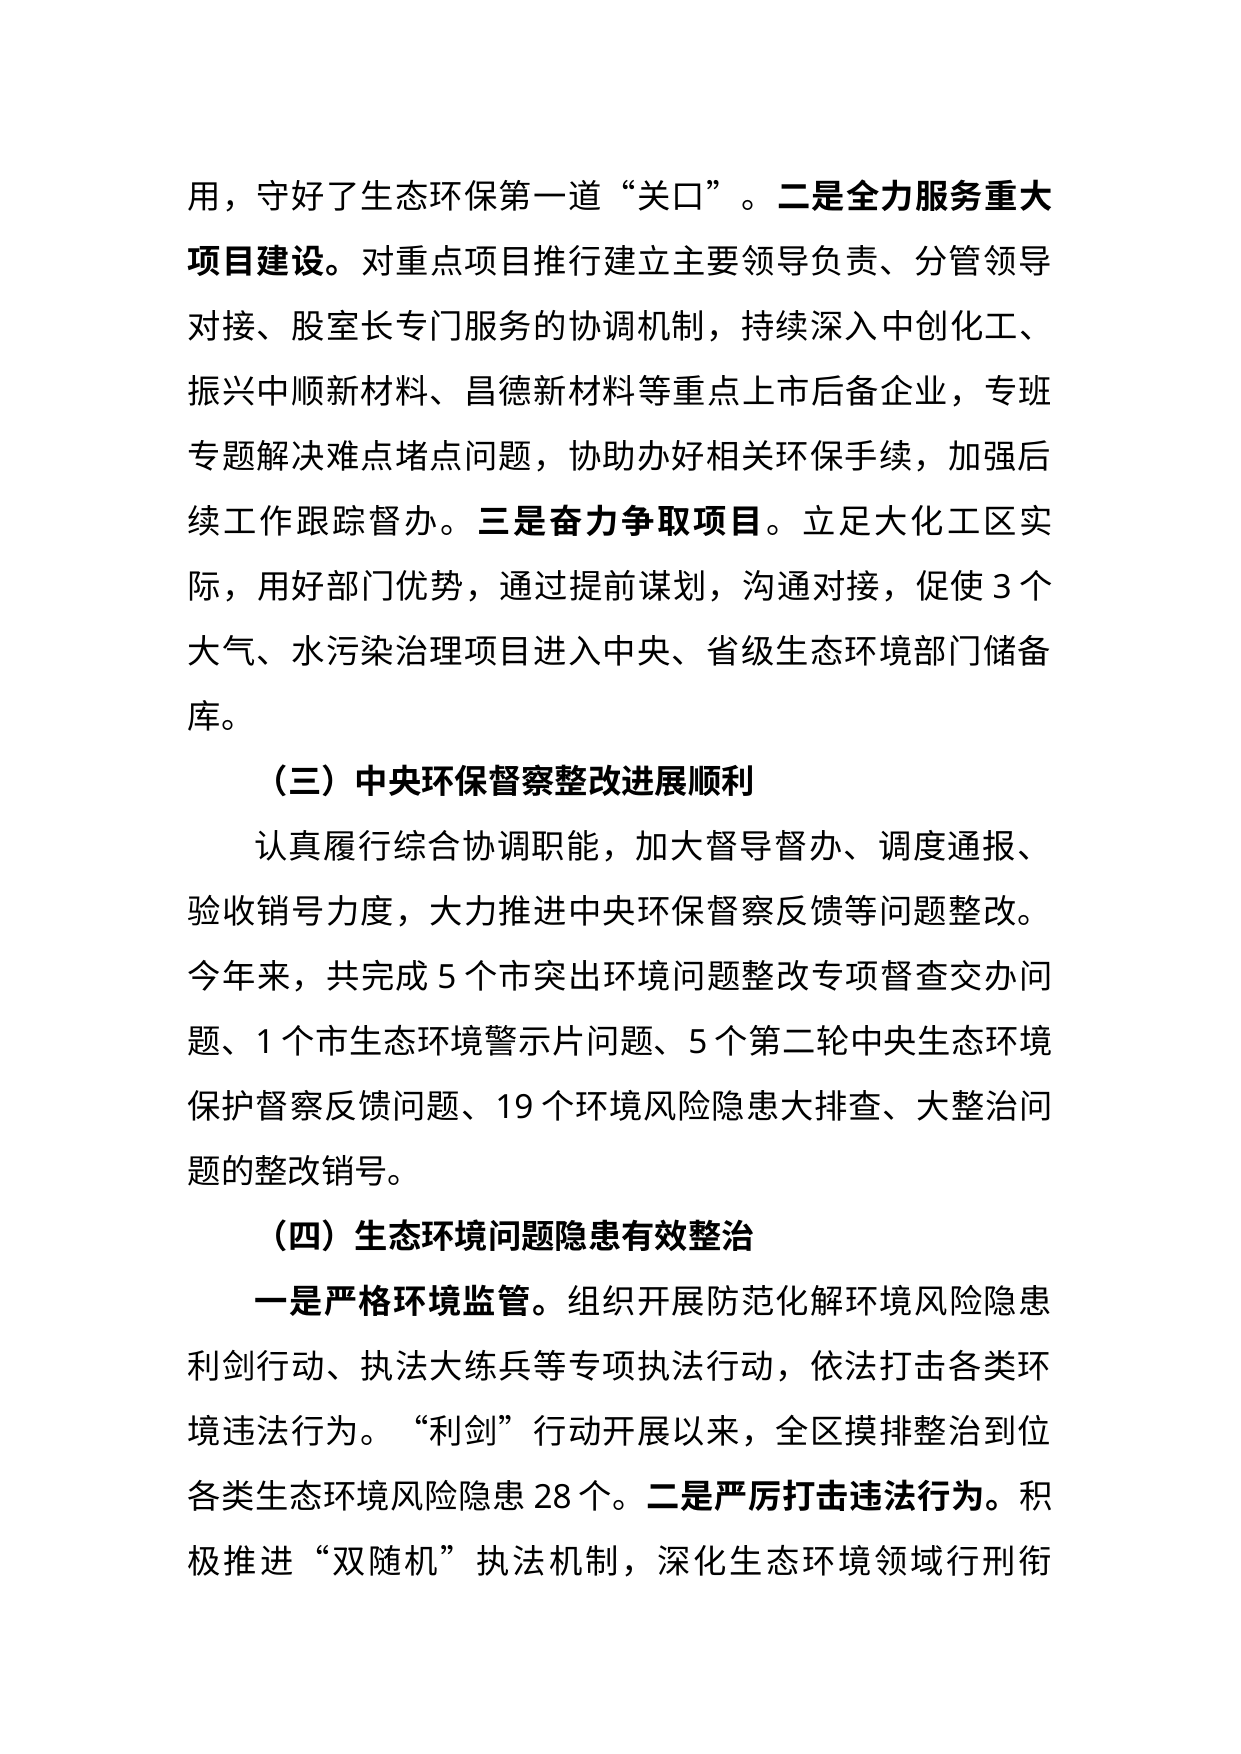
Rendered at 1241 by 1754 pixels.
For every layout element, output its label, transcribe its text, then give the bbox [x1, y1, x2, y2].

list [187, 1267, 1053, 1592]
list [187, 162, 1053, 747]
list （四）生态环境问题隐患有效整治 [187, 1202, 1053, 1267]
text 认真履行综合协调职能，加大督导督办、调度通报、验收销号力度，大力推进中央环保督察反馈等问题整改。今年来，共完成5个市突出环境问题整改专项督查交办问题、1个市生态环境警示片问题、5个第二轮中央生态环境保护督察反馈问题、19个环境风险隐患大排查、大整治问题的整改销号。 [187, 812, 1053, 1202]
list （三）中央环保督察整改进展顺利 [187, 747, 1053, 812]
